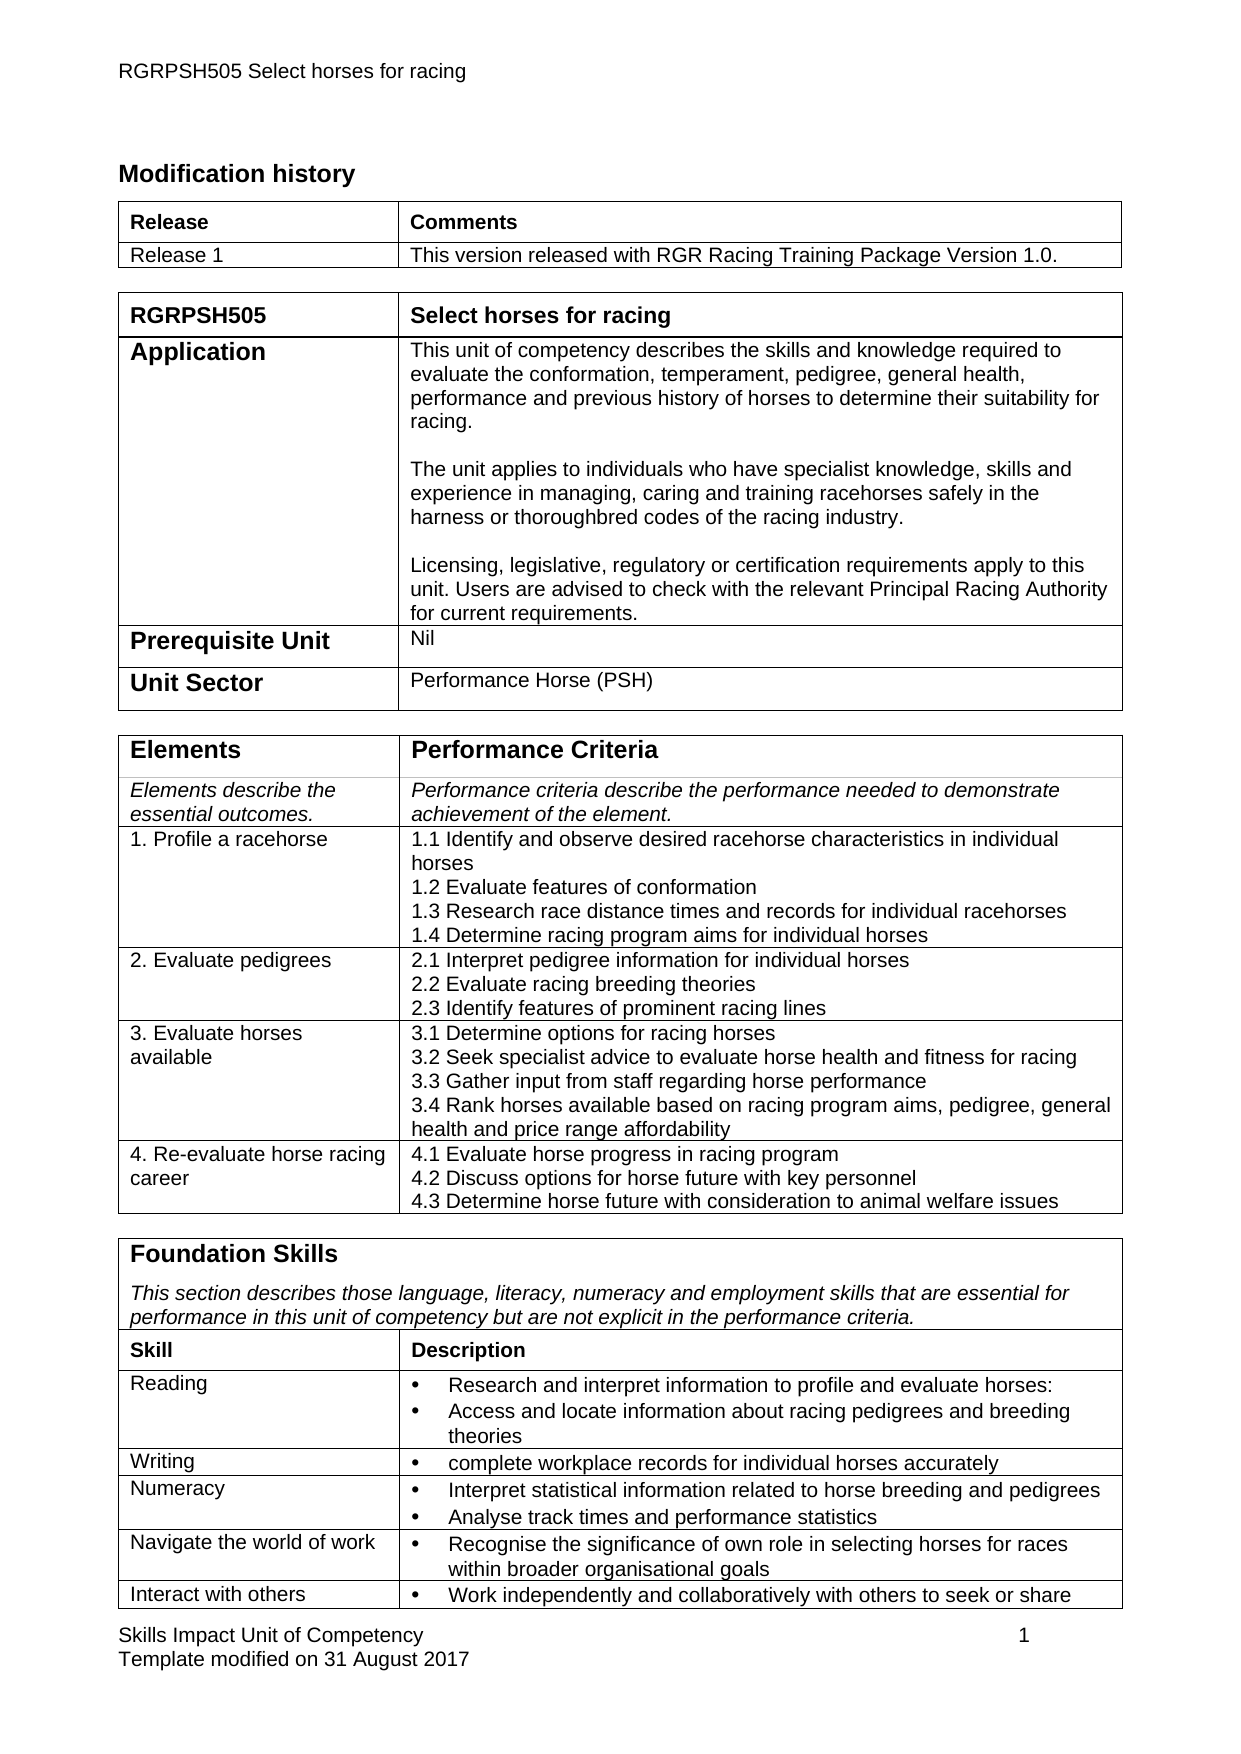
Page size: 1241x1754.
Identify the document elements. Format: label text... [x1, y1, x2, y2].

table_cell Skill [119, 1330, 399, 1370]
table_cell Prerequisite Unit [119, 626, 398, 667]
table_cell 3.1 Determine options for racing horses 3.2 Seek specialist advice to evaluate horse health and fitness for racing 3.3 Gather input from staff regarding horse performance 3.4 Rank horses available based on racing program aims, pedigree, general health and price range affordability [400, 1021, 1122, 1140]
table_cell Work independently and collaboratively with others to seek or share information and achieve outcomes [400, 1581, 1122, 1608]
table_header Elements [119, 736, 399, 777]
table_cell Recognise the significance of own role in selecting horses for races within broader organisational goals [400, 1530, 1122, 1580]
table_cell This unit of competency describes the skills and knowledge required to evaluate the conformation, temperament, pedigree, general health, performance and previous history of horses to determine their suitability for racing. The unit applies to individuals who have specialist knowledge, skills and experience in managing, caring and training racehorses safely in the harness or thoroughbred codes of the racing industry. Licensing, legislative, regulatory or certification requirements apply to this unit. Users are advised to check with the relevant Principal Racing Authority for current requirements. [399, 338, 1122, 625]
table_cell 4.1 Evaluate horse progress in racing program 4.2 Discuss options for horse future with key personnel 4.3 Determine horse future with consideration to animal welfare issues [400, 1141, 1122, 1213]
table_cell Description [400, 1330, 1122, 1370]
table_cell Interact with others [119, 1581, 399, 1608]
table_cell Numeracy [119, 1476, 399, 1529]
table_cell Reading [119, 1371, 399, 1448]
table_cell Release 1 [119, 243, 398, 267]
table_header Select horses for racing [399, 293, 1122, 336]
table_cell Application [119, 338, 398, 625]
table_cell 2. Evaluate pedigrees [119, 948, 399, 1019]
table_cell Research and interpret information to profile and evaluate horses: Access and locate information about racing pedigrees and breeding theories [400, 1371, 1122, 1448]
table_cell complete workplace records for individual horses accurately [400, 1449, 1122, 1475]
table_cell Nil [399, 626, 1122, 667]
table_header RGRPSH505 [119, 293, 398, 336]
table_cell Performance criteria describe the performance needed to demonstrate achievement of the element. [400, 778, 1122, 826]
table_cell 4. Re-evaluate horse racing career [119, 1141, 399, 1213]
table_cell Writing [119, 1449, 399, 1475]
subtitle Modification history [118, 159, 1122, 188]
table_cell 1. Profile a racehorse [119, 827, 399, 947]
table_cell Navigate the world of work [119, 1530, 399, 1580]
table_cell Performance Horse (PSH) [399, 668, 1122, 709]
table_cell Interpret statistical information related to horse breeding and pedigrees Analyse track times and performance statistics [400, 1476, 1122, 1529]
table_cell This version released with RGR Racing Training Package Version 1.0. [399, 243, 1121, 267]
table_cell Unit Sector [119, 668, 398, 709]
table_header Release [119, 202, 398, 242]
table_cell 1.1 Identify and observe desired racehorse characteristics in individual horses 1.2 Evaluate features of conformation 1.3 Research race distance times and records for individual racehorses 1.4 Determine racing program aims for individual horses [400, 827, 1122, 947]
table_header Comments [399, 202, 1121, 242]
table_header Performance Criteria [400, 736, 1122, 777]
table_cell 2.1 Interpret pedigree information for individual horses 2.2 Evaluate racing breeding theories 2.3 Identify features of prominent racing lines [400, 948, 1122, 1019]
table_cell Elements describe the essential outcomes. [119, 778, 399, 826]
table_cell 3. Evaluate horses available [119, 1021, 399, 1140]
